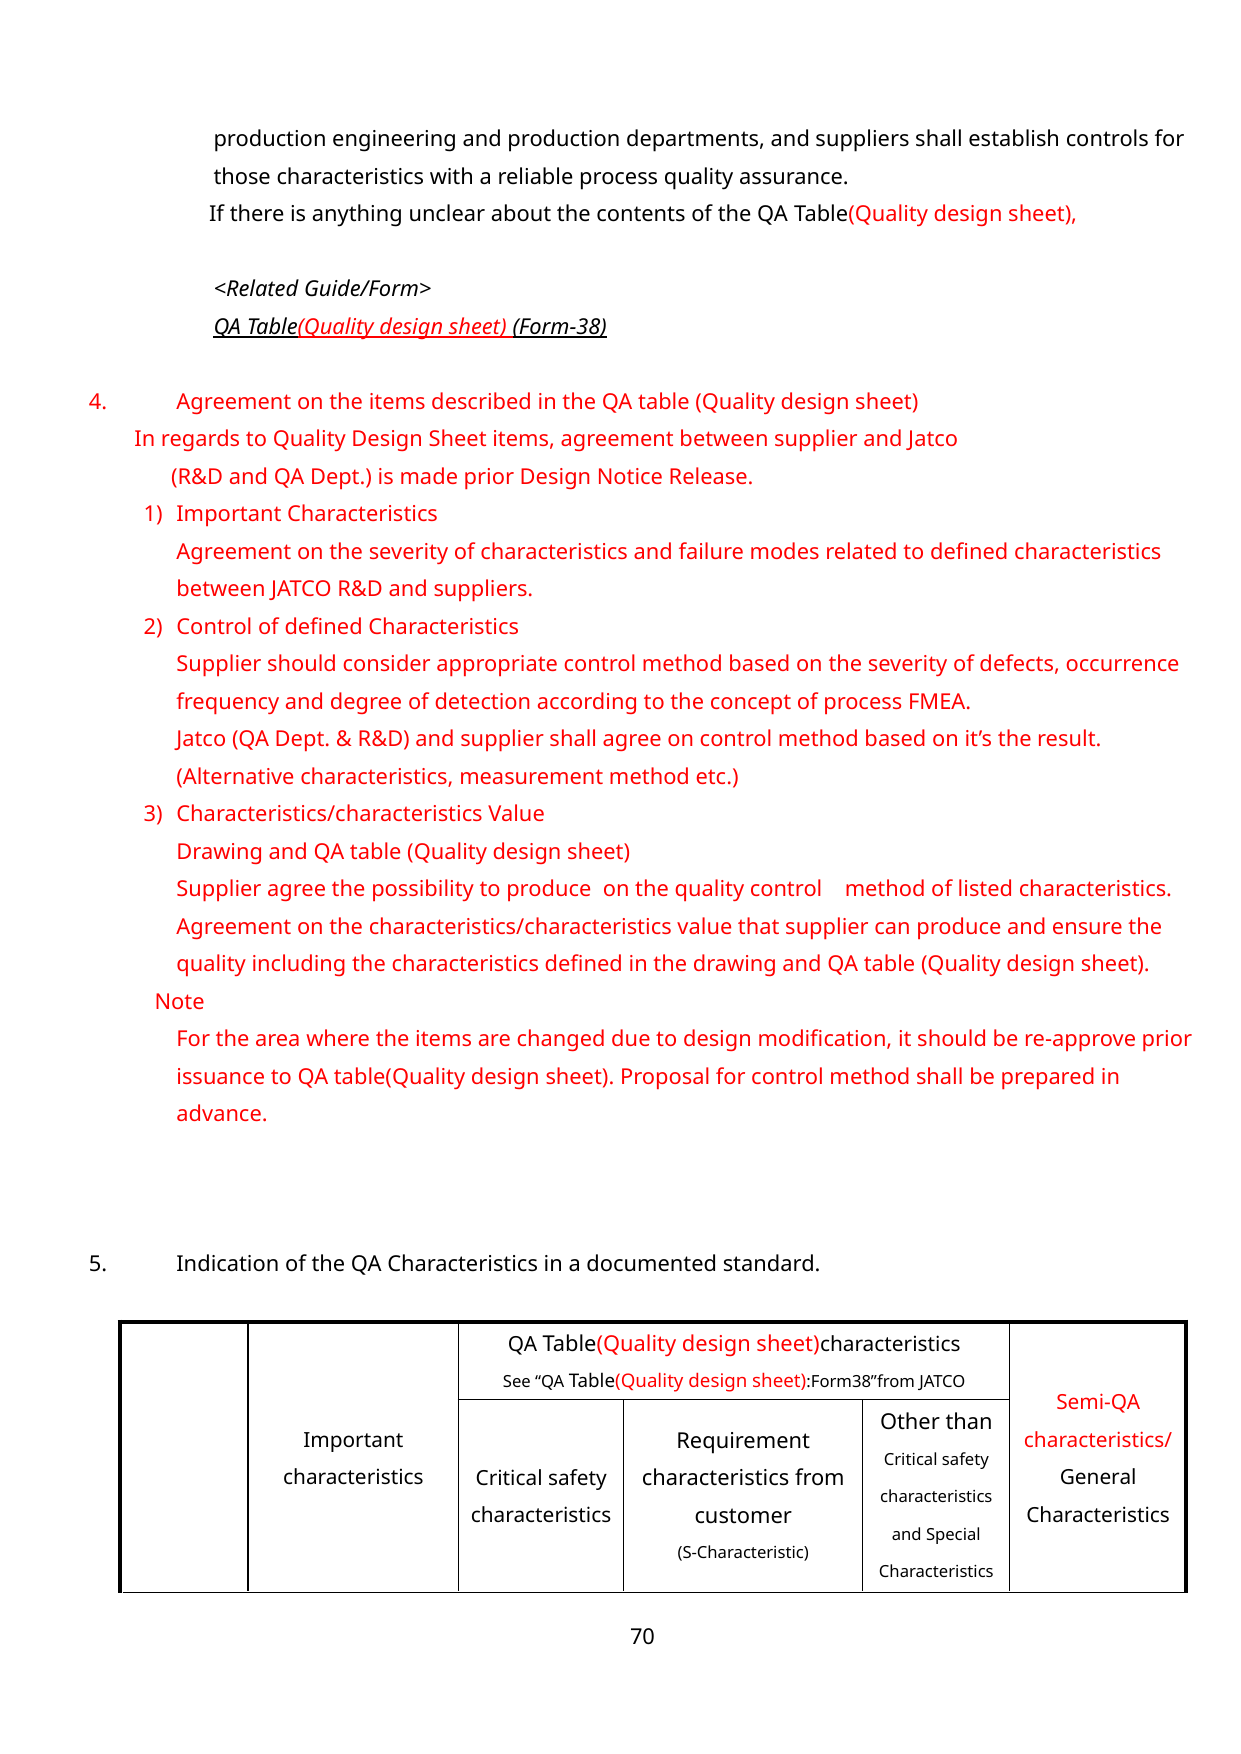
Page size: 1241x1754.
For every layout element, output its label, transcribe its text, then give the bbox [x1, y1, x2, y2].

text Jatco (QA Dept. & R&D) and supplier shall agree on control method based on it’s the result. (Alternative characteristics, measurement method etc.) [176, 719, 1196, 794]
text For the area where the items are changed due to design modification, it should be re-approve prior issuance to QA table(Quality design sheet). Proposal for control method shall be prepared in advance. [176, 1019, 1196, 1132]
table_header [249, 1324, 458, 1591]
text 5. Indication of the QA Characteristics in a documented standard. [89, 1244, 1196, 1282]
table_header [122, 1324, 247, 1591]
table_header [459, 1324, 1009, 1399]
text Drawing and QA table (Quality design sheet) [89, 832, 1196, 869]
text Supplier agree the possibility to produce on the quality control method of listed characteristics. [176, 869, 1196, 907]
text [213, 119, 1196, 194]
text 3) Characteristics/characteristics Value [89, 794, 1196, 832]
text Note [89, 982, 1196, 1019]
text Agreement on the characteristics/characteristics value that supplier can produce and ensure the quality including the characteristics defined in the drawing and QA table (Quality design sheet). [176, 907, 1196, 982]
text (R&D and QA Dept.) is made prior Design Notice Release. [89, 457, 1196, 494]
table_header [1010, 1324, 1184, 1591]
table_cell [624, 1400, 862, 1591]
text QA Table(Quality design sheet) (Form-38) [213, 307, 1196, 344]
text In regards to Quality Design Sheet items, agreement between supplier and Jatco [89, 419, 1196, 457]
text Supplier should consider appropriate control method based on the severity of defects, occurrence frequency and degree of detection according to the concept of process FMEA. [176, 644, 1196, 719]
text <Related Guide/Form> [213, 269, 1196, 307]
text 1) Important Characteristics [89, 494, 1196, 532]
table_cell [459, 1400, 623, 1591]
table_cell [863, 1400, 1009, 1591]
text Agreement on the severity of characteristics and failure modes related to defined characteristics between JATCO R&D and suppliers. [176, 532, 1196, 607]
list Agreement on the items described in the QA table (Quality design sheet) [89, 382, 1196, 419]
text 2) Control of defined Characteristics [89, 607, 1196, 644]
list If there is anything unclear about the contents of the QA Table(Quality design sheet), [198, 194, 1196, 232]
